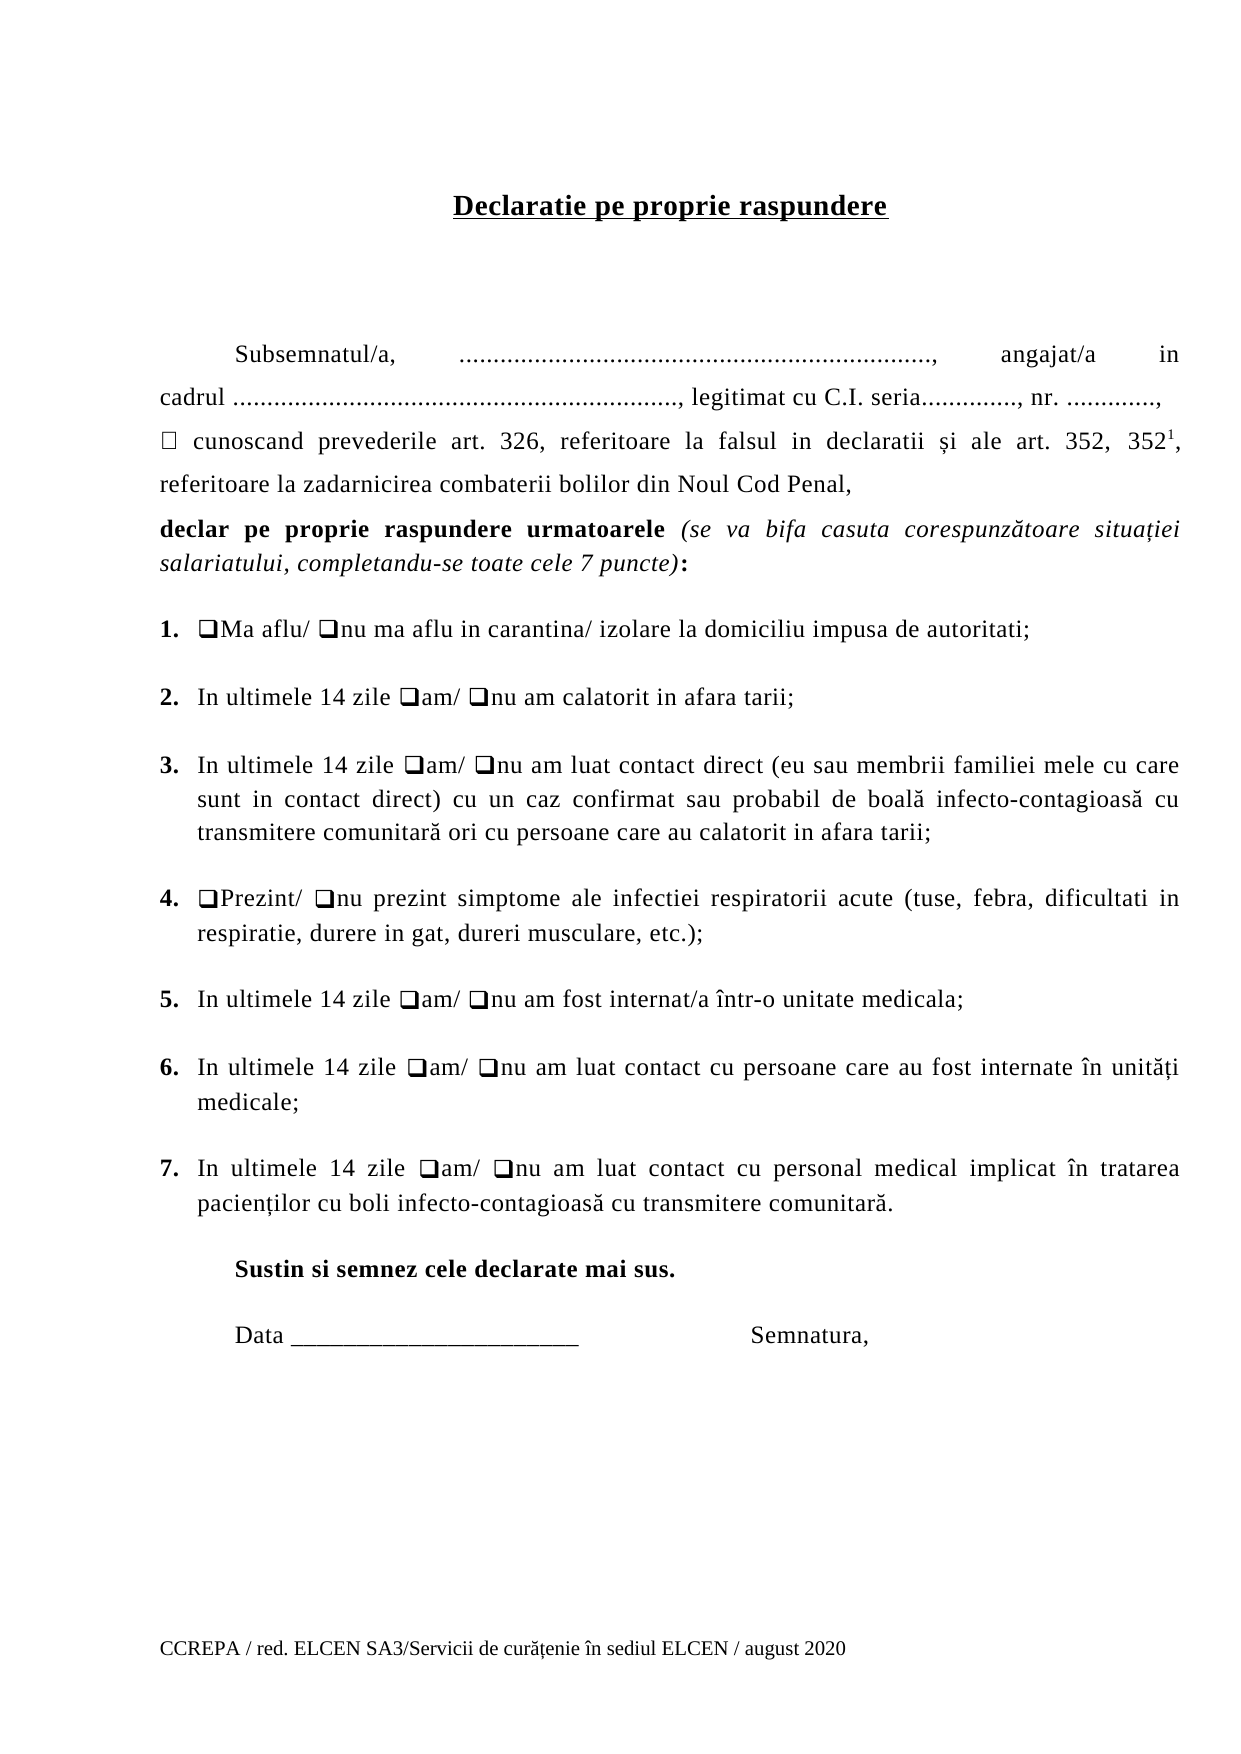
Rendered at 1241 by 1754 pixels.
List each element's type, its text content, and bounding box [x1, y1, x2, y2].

text Data ______________________ Semnatura, [159, 1320, 1181, 1349]
list In ultimele 14 zile am/ nu am calatorit in afara tarii; [159, 682, 1181, 712]
list Prezint/ nu prezint simptome ale infectiei respiratorii acute (tuse, febra, dificultati in respiratie, durere in gat, dureri musculare, etc.); [159, 883, 1181, 947]
list In ultimele 14 zile am/ nu am fost internat/a într-o unitate medicala; [159, 984, 1181, 1015]
text cunoscand prevederile art. 326, referitoare la falsul in declaratii și ale art. 352, 3521, referitoare la zadarnicirea combaterii bolilor din Noul Cod Penal, [159, 426, 1181, 498]
list In ultimele 14 zile am/ nu am luat contact cu personal medical implicat în tratarea pacienților cu boli infecto-contagioasă cu transmitere comunitară. [159, 1153, 1181, 1217]
list Subsemnatul/a, ....................................................................., angajat/a in cadrul ................................................................., legitimat cu C.I. seria.............., nr. ............., [159, 339, 1181, 411]
text Declaratie pe proprie raspundere [159, 188, 1181, 222]
text Sustin si semnez cele declarate mai sus. [159, 1254, 1181, 1283]
text declar pe proprie raspundere urmatoarele (se va bifa casuta corespunzătoare situației salariatului, completandu-se toate cele 7 puncte): [159, 514, 1181, 576]
list Ma aflu/ nu ma aflu in carantina/ izolare la domiciliu impusa de autoritati; [159, 614, 1181, 644]
list In ultimele 14 zile am/ nu am luat contact direct (eu sau membrii familiei mele cu care sunt in contact direct) cu un caz confirmat sau probabil de boală infecto-contagioasă cu transmitere comunitară ori cu persoane care au calatorit in afara tarii; [159, 750, 1181, 846]
list In ultimele 14 zile am/ nu am luat contact cu persoane care au fost internate în unități medicale; [159, 1052, 1181, 1116]
